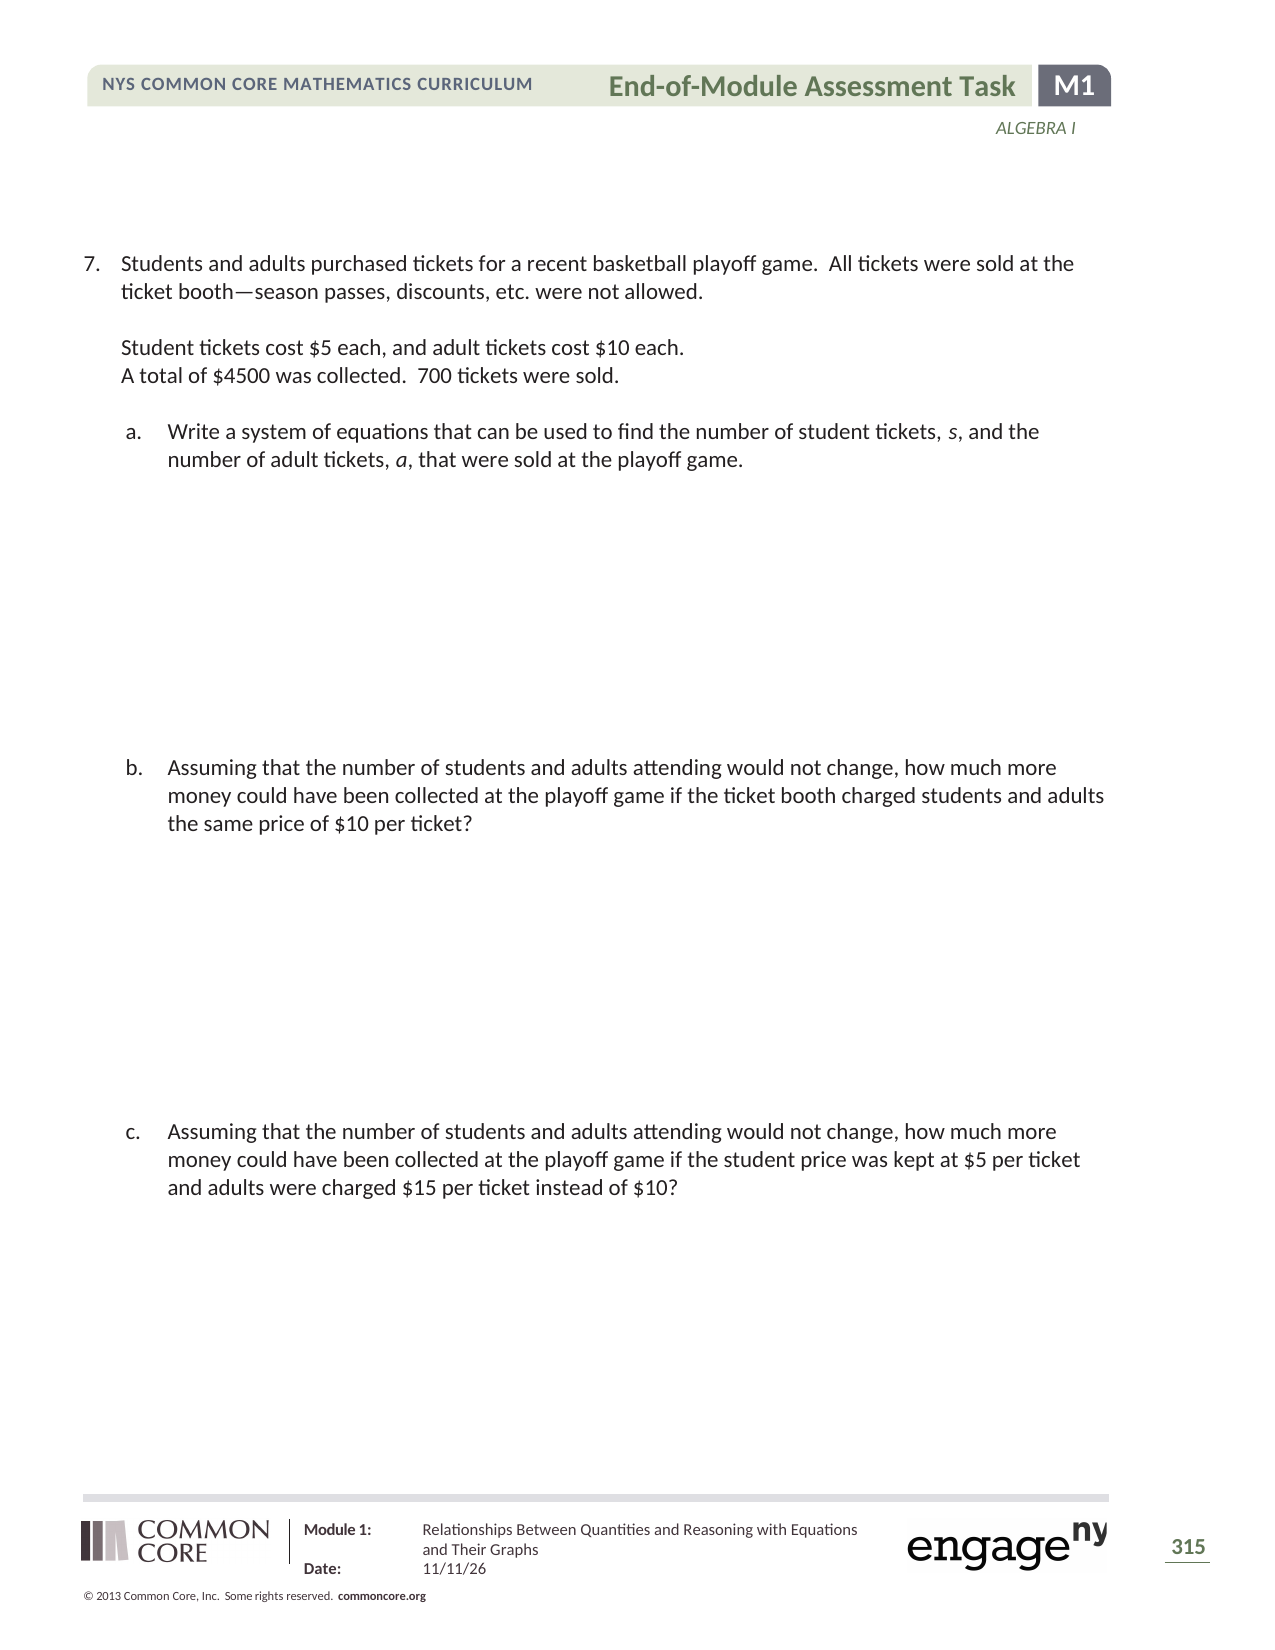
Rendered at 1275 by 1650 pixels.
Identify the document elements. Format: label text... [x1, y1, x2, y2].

list Student tickets cost $5 each, and adult tickets cost $10 each. A total of $4500 was collected. 700 tickets were sold. [121, 333, 1108, 417]
picture [81, 1518, 271, 1564]
picture [906, 1518, 1107, 1573]
list Assuming that the number of students and adults attending would not change, how much more money could have been collected at the playoff game if the ticket booth charged students and adults the same price of $10 per ticket? [125, 753, 1108, 921]
list Students and adults purchased tickets for a recent basketball playoff game. All tickets were sold at the ticket booth—season passes, discounts, etc. were not allowed. [83, 249, 1108, 305]
list Assuming that the number of students and adults attending would not change, how much more money could have been collected at the playoff game if the student price was kept at $5 per ticket and adults were charged $15 per ticket instead of $10? [125, 1117, 1108, 1202]
list Write a system of equations that can be used to find the number of student tickets, s, and the number of adult tickets, a, that were sold at the playoff game. [125, 417, 1108, 473]
